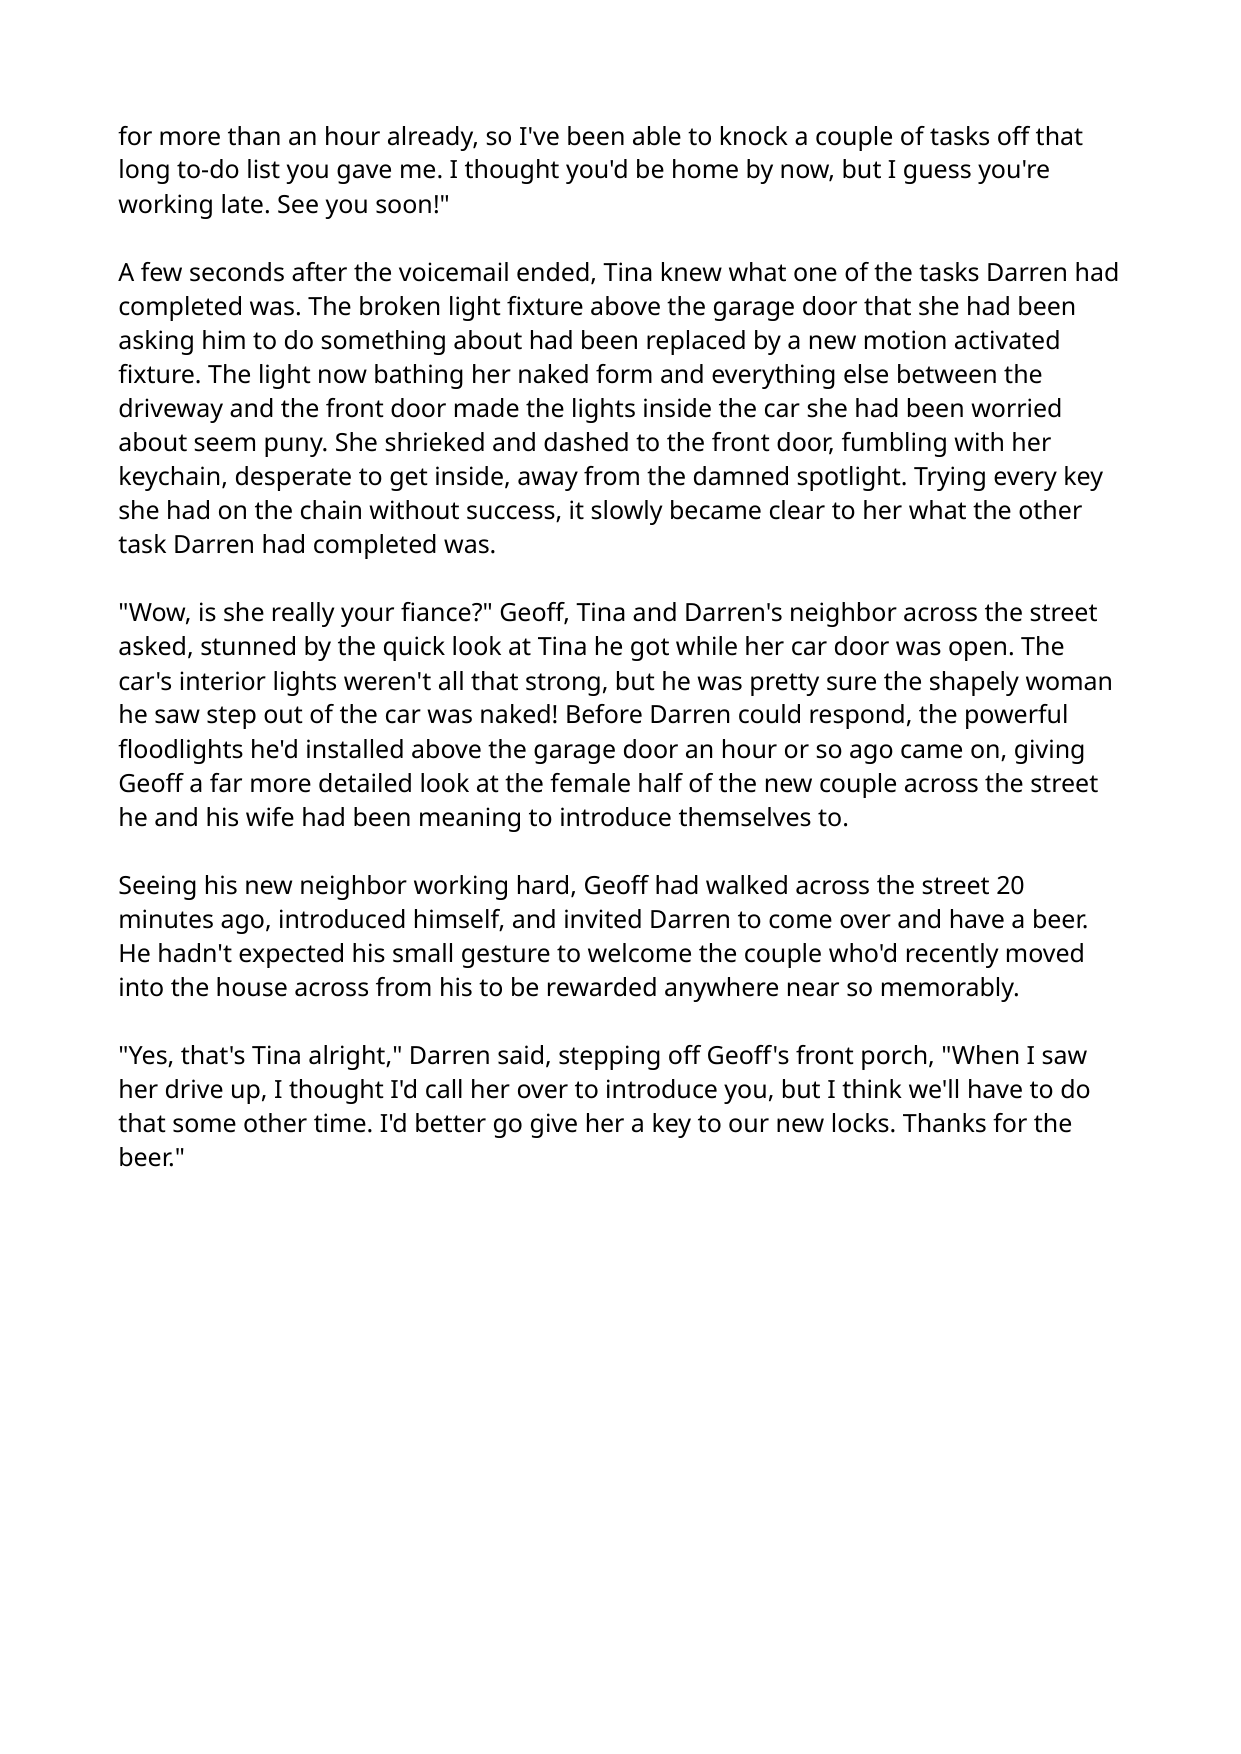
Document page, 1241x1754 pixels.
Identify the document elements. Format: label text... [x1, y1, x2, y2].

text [118, 118, 1122, 220]
text A few seconds after the voicemail ended, Tina knew what one of the tasks Darren had completed was. The broken light fixture above the garage door that she had been asking him to do something about had been replaced by a new motion activated fixture. The light now bathing her naked form and everything else between the driveway and the front door made the lights inside the car she had been worried about seem puny. She shrieked and dashed to the front door, fumbling with her keychain, desperate to get inside, away from the damned spotlight. Trying every key she had on the chain without success, it slowly became clear to her what the other task Darren had completed was. [118, 254, 1122, 561]
text "Wow, is she really your fiance?" Geoff, Tina and Darren's neighbor across the street asked, stunned by the quick look at Tina he got while her car door was open. The car's interior lights weren't all that strong, but he was pretty sure the shapely woman he saw step out of the car was naked! Before Darren could respond, the powerful floodlights he'd installed above the garage door an hour or so ago came on, giving Geoff a far more detailed look at the female half of the new couple across the street he and his wife had been meaning to introduce themselves to. [118, 595, 1122, 833]
text "Yes, that's Tina alright," Darren said, stepping off Geoff's front porch, "When I saw her drive up, I thought I'd call her over to introduce you, but I think we'll have to do that some other time. I'd better go give her a key to our new locks. Thanks for the beer." [118, 1038, 1122, 1174]
text Seeing his new neighbor working hard, Geoff had walked across the street 20 minutes ago, introduced himself, and invited Darren to come over and have a beer. He hadn't expected his small gesture to welcome the couple who'd recently moved into the house across from his to be rewarded anywhere near so memorably. [118, 867, 1122, 1004]
